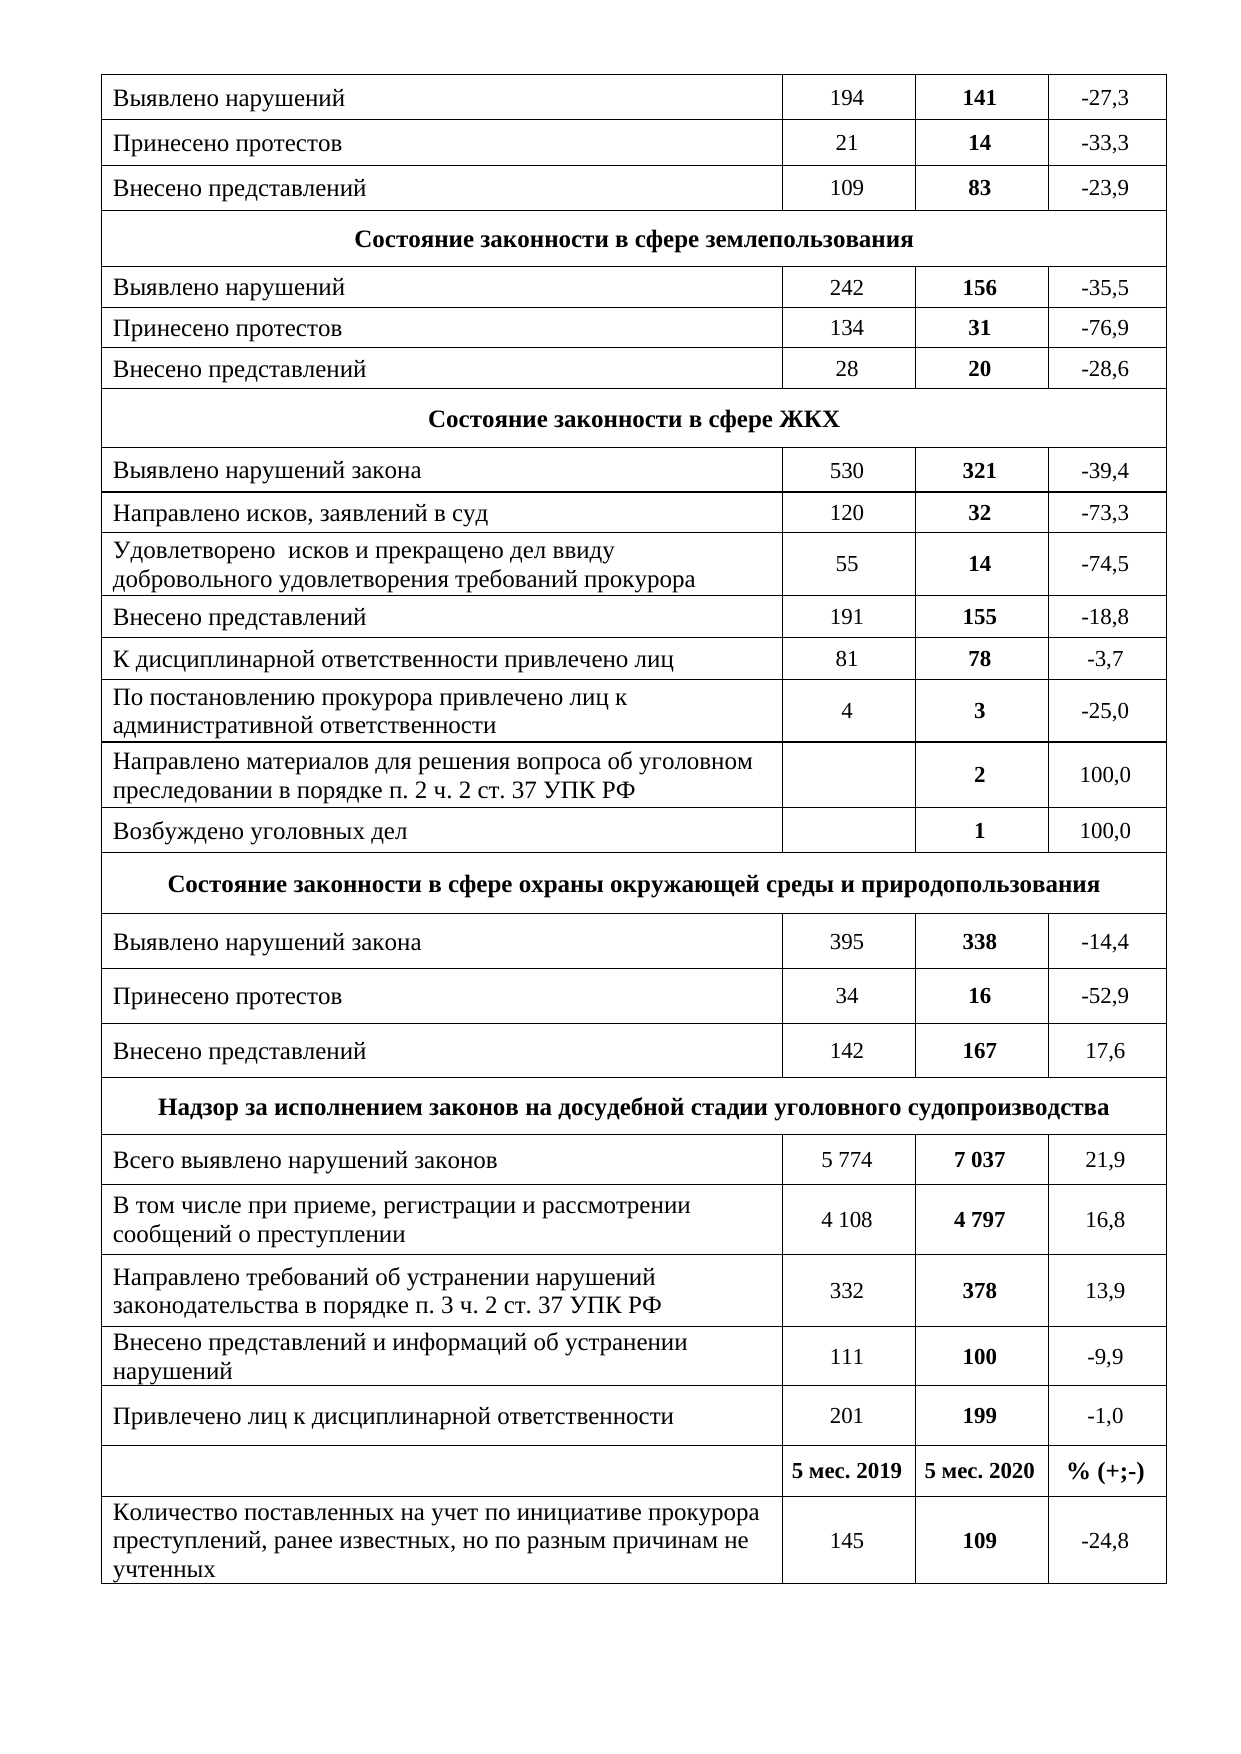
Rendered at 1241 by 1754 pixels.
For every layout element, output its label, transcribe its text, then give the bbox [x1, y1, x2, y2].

table_cell Удовлетворено исков и прекращено дел ввиду добровольного удовлетворения требований прокурора [102, 533, 782, 594]
table_cell 32 [916, 493, 1048, 532]
table_cell Выявлено нарушений [102, 75, 782, 119]
table_cell 4 797 [916, 1185, 1048, 1254]
table_cell 141 [916, 75, 1048, 119]
table_cell 16 [916, 969, 1048, 1023]
table_cell 78 [916, 638, 1048, 679]
table_cell 81 [783, 638, 915, 679]
table_cell 14 [916, 120, 1048, 164]
table_cell 3 [916, 680, 1048, 741]
table_cell Внесено представлений [102, 1024, 782, 1077]
table_cell % (+;-) [1049, 1446, 1166, 1496]
table_cell -1,0 [1049, 1386, 1166, 1444]
table_cell Направлено материалов для решения вопроса об уголовном преследовании в порядке п. 2 ч. 2 ст. 37 УПК РФ [102, 743, 782, 807]
table_cell 21,9 [1049, 1135, 1166, 1183]
table_cell 83 [916, 166, 1048, 210]
table_cell 4 [783, 680, 915, 741]
table_cell В том числе при приеме, регистрации и рассмотрении сообщений о преступлении [102, 1185, 782, 1254]
table_cell Принесено протестов [102, 969, 782, 1023]
table_cell 100,0 [1049, 743, 1166, 807]
table_cell -74,5 [1049, 533, 1166, 594]
table_cell [783, 743, 915, 807]
table_cell 14 [916, 533, 1048, 594]
table_cell 13,9 [1049, 1255, 1166, 1326]
table_cell 28 [783, 348, 915, 388]
table_cell -73,3 [1049, 493, 1166, 532]
table_cell Направлено исков, заявлений в суд [102, 493, 782, 532]
table_cell Внесено представлений и информаций об устранении нарушений [102, 1327, 782, 1385]
table_cell 111 [783, 1327, 915, 1385]
table_cell -18,8 [1049, 596, 1166, 637]
table_cell 17,6 [1049, 1024, 1166, 1077]
table_cell 142 [783, 1024, 915, 1077]
table_cell Количество поставленных на учет по инициативе прокурора преступлений, ранее известных, но по разным причинам не учтенных [102, 1497, 782, 1583]
table_cell 194 [783, 75, 915, 119]
table_cell 5 774 [783, 1135, 915, 1183]
table_cell 145 [783, 1497, 915, 1583]
table_cell 201 [783, 1386, 915, 1444]
table_cell 2 [916, 743, 1048, 807]
table_cell По постановлению прокурора привлечено лиц к административной ответственности [102, 680, 782, 741]
table_cell Выявлено нарушений закона [102, 914, 782, 968]
table_cell Выявлено нарушений закона [102, 448, 782, 491]
table_cell 109 [783, 166, 915, 210]
table_cell Всего выявлено нарушений законов [102, 1135, 782, 1183]
table_cell 1 [916, 808, 1048, 852]
table_cell 155 [916, 596, 1048, 637]
table_cell 34 [783, 969, 915, 1023]
table_cell -27,3 [1049, 75, 1166, 119]
table_cell 55 [783, 533, 915, 594]
table_cell Направлено требований об устранении нарушений законодательства в порядке п. 3 ч. 2 ст. 37 УПК РФ [102, 1255, 782, 1326]
table_cell 5 мес. 2020 [916, 1446, 1048, 1496]
table_cell Надзор за исполнением законов на досудебной стадии уголовного судопроизводства [102, 1078, 1166, 1133]
table_cell 167 [916, 1024, 1048, 1077]
table_cell -76,9 [1049, 308, 1166, 347]
table_cell К дисциплинарной ответственности привлечено лиц [102, 638, 782, 679]
table_cell 16,8 [1049, 1185, 1166, 1254]
table_cell 199 [916, 1386, 1048, 1444]
table_cell 31 [916, 308, 1048, 347]
table_cell -23,9 [1049, 166, 1166, 210]
table_cell Внесено представлений [102, 596, 782, 637]
table_cell 338 [916, 914, 1048, 968]
table_cell -33,3 [1049, 120, 1166, 164]
table_cell Внесено представлений [102, 348, 782, 388]
table_cell Внесено представлений [102, 166, 782, 210]
table_cell 109 [916, 1497, 1048, 1583]
table_cell Выявлено нарушений [102, 267, 782, 307]
table_cell Привлечено лиц к дисциплинарной ответственности [102, 1386, 782, 1444]
table_cell 332 [783, 1255, 915, 1326]
table_cell [783, 808, 915, 852]
table_cell -14,4 [1049, 914, 1166, 968]
table_cell Принесено протестов [102, 120, 782, 164]
table_cell Состояние законности в сфере ЖКХ [102, 389, 1166, 447]
table_cell -28,6 [1049, 348, 1166, 388]
table_cell 134 [783, 308, 915, 347]
table_cell 378 [916, 1255, 1048, 1326]
table_cell Возбуждено уголовных дел [102, 808, 782, 852]
table_cell 191 [783, 596, 915, 637]
table_cell 5 мес. 2019 [783, 1446, 915, 1496]
table_cell 7 037 [916, 1135, 1048, 1183]
table_cell Состояние законности в сфере охраны окружающей среды и природопользования [102, 853, 1166, 913]
table_cell Принесено протестов [102, 308, 782, 347]
table_cell 21 [783, 120, 915, 164]
table_cell 530 [783, 448, 915, 491]
table_cell -24,8 [1049, 1497, 1166, 1583]
table_cell 156 [916, 267, 1048, 307]
table_cell 100,0 [1049, 808, 1166, 852]
table_cell -39,4 [1049, 448, 1166, 491]
table_cell [102, 1446, 782, 1496]
table_cell -9,9 [1049, 1327, 1166, 1385]
table_cell Состояние законности в сфере землепользования [102, 211, 1166, 266]
table_cell -25,0 [1049, 680, 1166, 741]
table_cell 242 [783, 267, 915, 307]
table_cell 20 [916, 348, 1048, 388]
table_cell 321 [916, 448, 1048, 491]
table_cell -52,9 [1049, 969, 1166, 1023]
table_cell 395 [783, 914, 915, 968]
table_cell -35,5 [1049, 267, 1166, 307]
table_cell 100 [916, 1327, 1048, 1385]
table_cell 4 108 [783, 1185, 915, 1254]
table_cell -3,7 [1049, 638, 1166, 679]
table_cell 120 [783, 493, 915, 532]
